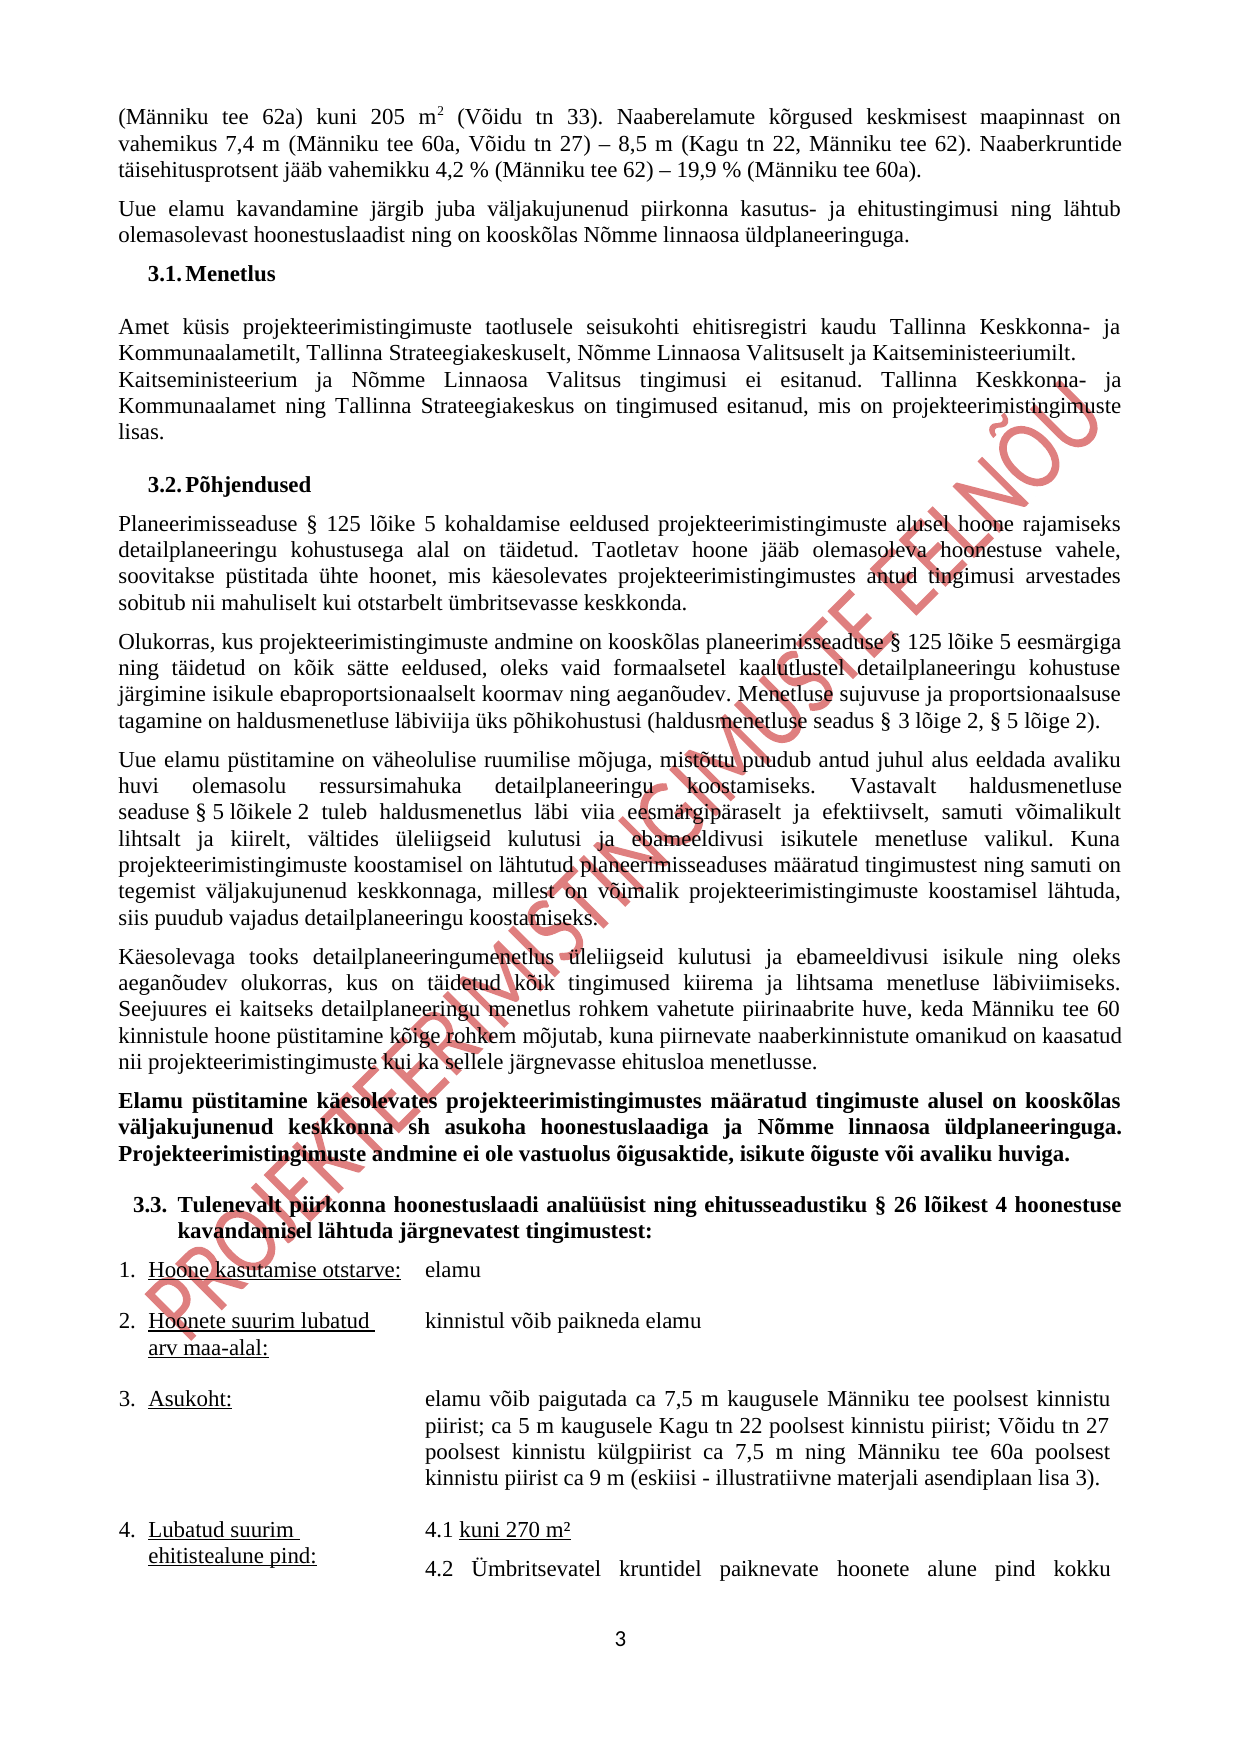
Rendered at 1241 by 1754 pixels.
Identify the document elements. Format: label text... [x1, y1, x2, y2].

table_cell Hoonete suurim lubatud arv maa-alal: [103, 1295, 413, 1373]
list Põhjendused [148, 471, 1122, 497]
list Menetlus [148, 260, 1122, 287]
text Olukorras, kus projekteerimistingimuste andmine on kooskõlas planeerimisseaduse § 125 lõike 5 eesmärgiga ning täidetud on kõik sätte eeldused, oleks vaid formaalsetel kaalutlustel detailplaneeringu kohustuse järgimine isikule ebaproportsionaalselt koormav ning aeganõudev. Menetluse sujuvuse ja proportsionaalsuse tagamine on haldusmenetluse läbiviija üks põhikohustusi (haldusmenetluse seadus § 3 lõige 2, § 5 lõige 2). [118, 628, 1122, 733]
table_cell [103, 1503, 413, 1581]
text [118, 103, 1122, 182]
text Käesolevaga tooks detailplaneeringumenetlus üleliigseid kulutusi ja ebameeldivusi isikule ning oleks aeganõudev olukorras, kus on täidetud kõik tingimused kiirema ja lihtsama menetluse läbiviimiseks. Seejuures ei kaitseks detailplaneeringu menetlus rohkem vahetute piirinaabrite huve, keda Männiku tee 60 kinnistule hoone püstitamine kõige rohkem mõjutab, kuna piirnevate naaberkinnistute omanikud on kaasatud nii projekteerimistingimuste kui ka sellele järgnevasse ehitusloa menetlusse. [118, 943, 1122, 1074]
table_header Hoone kasutamise otstarve: [103, 1244, 413, 1295]
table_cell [414, 1503, 1122, 1581]
text Planeerimisseaduse § 125 lõike 5 kohaldamise eeldused projekteerimistingimuste alusel hoone rajamiseks detailplaneeringu kohustusega alal on täidetud. Taotletav hoone jääb olemasoleva hoonestuse vahele, soovitakse püstitada ühte hoonet, mis käesolevates projekteerimistingimustes antud tingimusi arvestades sobitub nii mahuliselt kui otstarbelt ümbritsevasse keskkonda. [118, 510, 1122, 615]
table_header elamu [414, 1244, 1122, 1295]
text Elamu püstitamine käesolevates projekteerimistingimustes määratud tingimuste alusel on kooskõlas väljakujunenud keskkonna sh asukoha hoonestuslaadiga ja Nõmme linnaosa üldplaneeringuga. Projekteerimistingimuste andmine ei ole vastuolus õigusaktide, isikute õiguste või avaliku huviga. [118, 1087, 1122, 1166]
text Amet küsis projekteerimistingimuste taotlusele seisukohti ehitisregistri kaudu Tallinna Keskkonna- ja Kommunaalametilt, Tallinna Strateegiakeskuselt, Nõmme Linnaosa Valitsuselt ja Kaitseministeeriumilt. [118, 313, 1122, 366]
text Kaitseministeerium ja Nõmme Linnaosa Valitsus tingimusi ei esitanud. Tallinna Keskkonna- ja Kommunaalamet ning Tallinna Strateegiakeskus on tingimused esitanud, mis on projekteerimistingimuste lisas. [118, 366, 1122, 445]
list Tulenevalt piirkonna hoonestuslaadi analüüsist ning ehitusseadustiku § 26 lõikest 4 hoonestuse kavandamisel lähtuda järgnevatest tingimustest: [133, 1191, 1122, 1244]
table_cell kinnistul võib paikneda elamu [414, 1295, 1122, 1373]
table_cell Asukoht: [103, 1373, 413, 1503]
table_cell elamu võib paigutada ca 7,5 m kaugusele Männiku tee poolsest kinnistu piirist; ca 5 m kaugusele Kagu tn 22 poolsest kinnistu piirist; Võidu tn 27 poolsest kinnistu külgpiirist ca 7,5 m ning Männiku tee 60a poolsest kinnistu piirist ca 9 m (eskiisi - illustratiivne materjali asendiplaan lisa 3). [414, 1373, 1122, 1503]
text Uue elamu kavandamine järgib juba väljakujunenud piirkonna kasutus- ja ehitustingimusi ning lähtub olemasolevast hoonestuslaadist ning on kooskõlas Nõmme linnaosa üldplaneeringuga. [118, 195, 1122, 248]
text Uue elamu püstitamine on väheolulise ruumilise mõjuga, mistõttu puudub antud juhul alus eeldada avaliku huvi olemasolu ressursimahuka detailplaneeringu koostamiseks. Vastavalt haldusmenetluse seaduse § 5 lõikele 2 tuleb haldusmenetlus läbi viia eesmärgipäraselt ja efektiivselt, samuti võimalikult lihtsalt ja kiirelt, vältides üleliigseid kulutusi ja ebameeldivusi isikutele menetluse valikul. Kuna projekteerimistingimuste koostamisel on lähtutud planeerimisseaduses määratud tingimustest ning samuti on tegemist väljakujunenud keskkonnaga, millest on võimalik projekteerimistingimuste koostamisel lähtuda, siis puudub vajadus detailplaneeringu koostamiseks. [118, 746, 1122, 930]
